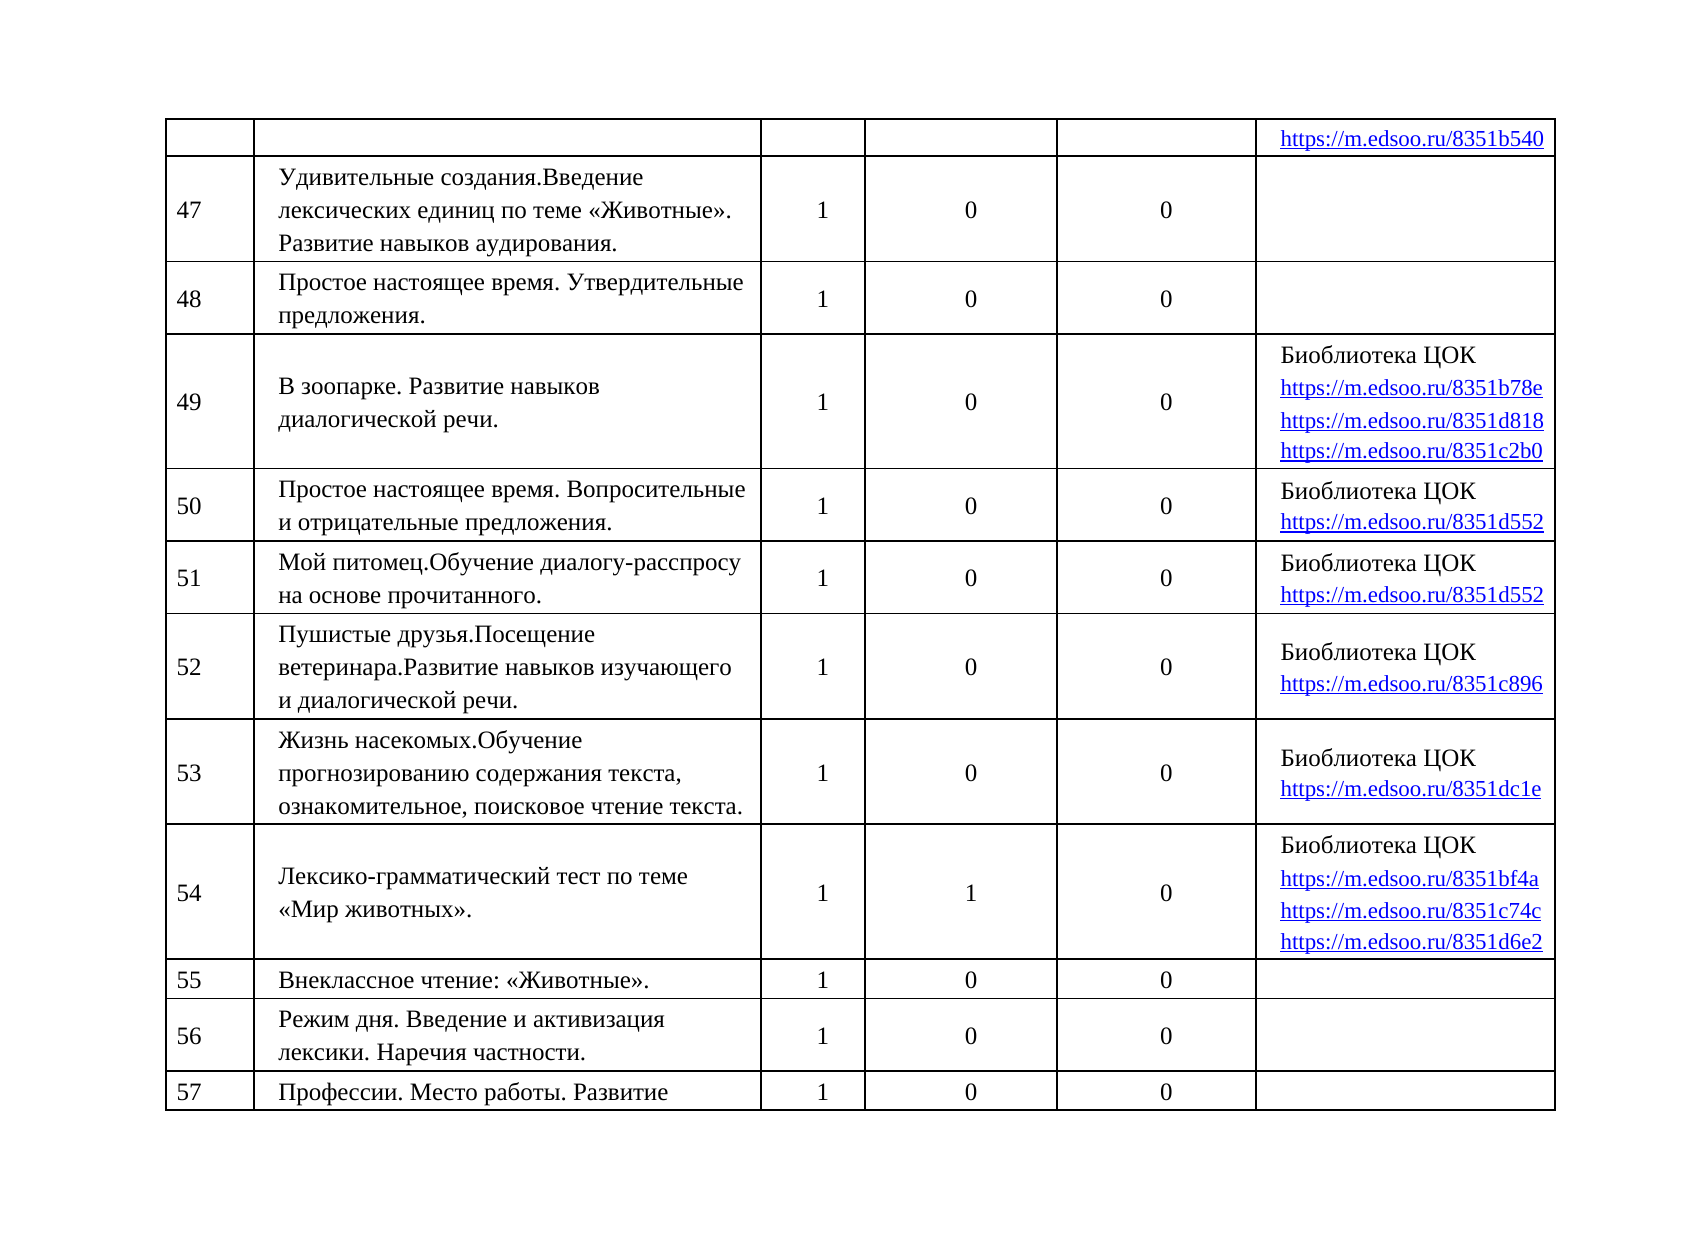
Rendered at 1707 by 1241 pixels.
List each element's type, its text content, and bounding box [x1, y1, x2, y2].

table_cell 50 [167, 469, 253, 540]
table_cell Биоблиотека ЦОК https://m.edsoo.ru/8351d552 [1257, 542, 1554, 612]
table_cell 1 [762, 120, 864, 155]
table_cell 0 [866, 614, 1056, 718]
table_cell 53 [167, 720, 253, 823]
table_cell Биоблиотека ЦОК https://m.edsoo.ru/8351bf4a https://m.edsoo.ru/8351c74c https://m.edsoo.ru/8351d6e2 [1257, 825, 1554, 958]
table_cell 1 [762, 960, 864, 997]
table_cell 56 [167, 999, 253, 1070]
table_cell 51 [167, 542, 253, 612]
table_cell Простое настоящее время. Утвердительные предложения. [255, 262, 760, 333]
table_cell 0 [1058, 720, 1255, 823]
table_cell [1257, 1072, 1554, 1109]
table_cell Внеклассное чтение: «Животные». [255, 960, 760, 997]
table_cell 52 [167, 614, 253, 718]
table_cell Простое настоящее время. Вопросительные и отрицательные предложения. [255, 469, 760, 540]
table_cell 0 [866, 542, 1056, 612]
table_cell 1 [762, 157, 864, 261]
table_cell В зоопарке. Развитие навыков диалогической речи. [255, 335, 760, 468]
table_cell Удивительные создания.Введение лексических единиц по теме «Животные». Развитие навыков аудирования. [255, 157, 760, 261]
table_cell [255, 1072, 760, 1109]
table_cell 54 [167, 825, 253, 958]
table_cell 1 [866, 825, 1056, 958]
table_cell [255, 120, 760, 155]
table_cell 1 [762, 614, 864, 718]
table_cell Режим дня. Введение и активизация лексики. Наречия частности. [255, 999, 760, 1070]
table_cell 0 [1058, 262, 1255, 333]
table_cell 1 [762, 720, 864, 823]
table_cell [1257, 262, 1554, 333]
table_cell 0 [866, 262, 1056, 333]
table_cell 1 [762, 469, 864, 540]
table_cell 0 [1058, 614, 1255, 718]
table_cell Биоблиотека ЦОК https://m.edsoo.ru/8351dc1e [1257, 720, 1554, 823]
table_cell 1 [762, 999, 864, 1070]
table_cell Биоблиотека ЦОК https://m.edsoo.ru/8351b78e https://m.edsoo.ru/8351d818 https://m.edsoo.ru/8351c2b0 [1257, 335, 1554, 468]
table_cell 47 [167, 157, 253, 261]
table_cell Лексико-грамматический тест по теме «Мир животных». [255, 825, 760, 958]
table_cell 0 [866, 720, 1056, 823]
table_cell 55 [167, 960, 253, 997]
table_cell 49 [167, 335, 253, 468]
table_cell [1257, 157, 1554, 261]
table_cell 48 [167, 262, 253, 333]
table_cell 57 [167, 1072, 253, 1109]
table_cell Жизнь насекомых.Обучение прогнозированию содержания текста, ознакомительное, поисковое чтение текста. [255, 720, 760, 823]
table_cell 0 [866, 469, 1056, 540]
table_cell Мой питомец.Обучение диалогу-расспросу на основе прочитанного. [255, 542, 760, 612]
table_cell 1 [762, 262, 864, 333]
table_cell 0 [866, 157, 1056, 261]
table_cell 0 [1058, 157, 1255, 261]
table_cell 0 [1058, 542, 1255, 612]
table_cell 0 [866, 335, 1056, 468]
table_cell Биоблиотека ЦОК https://m.edsoo.ru/8351c896 [1257, 614, 1554, 718]
table_cell 46 [167, 120, 253, 155]
table_cell Биоблиотека ЦОК https://m.edsoo.ru/8351d552 [1257, 469, 1554, 540]
table_cell [1257, 999, 1554, 1070]
table_cell 0 [1058, 825, 1255, 958]
table_cell 1 [762, 542, 864, 612]
table_cell [1257, 960, 1554, 997]
table_cell 0 [1058, 1072, 1255, 1109]
table_cell 0 [866, 960, 1056, 997]
table_cell 0 [866, 1072, 1056, 1109]
table_cell Пушистые друзья.Посещение ветеринара.Развитие навыков изучающего и диалогической речи. [255, 614, 760, 718]
table_cell 0 [1058, 960, 1255, 997]
table_cell 1 [762, 825, 864, 958]
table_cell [1257, 120, 1554, 155]
table_cell 0 [1058, 469, 1255, 540]
table_cell 1 [762, 335, 864, 468]
table_cell 0 [1058, 120, 1255, 155]
table_cell 0 [866, 120, 1056, 155]
table_cell 0 [1058, 999, 1255, 1070]
table_cell 1 [762, 1072, 864, 1109]
table_cell 0 [866, 999, 1056, 1070]
table_cell 0 [1058, 335, 1255, 468]
